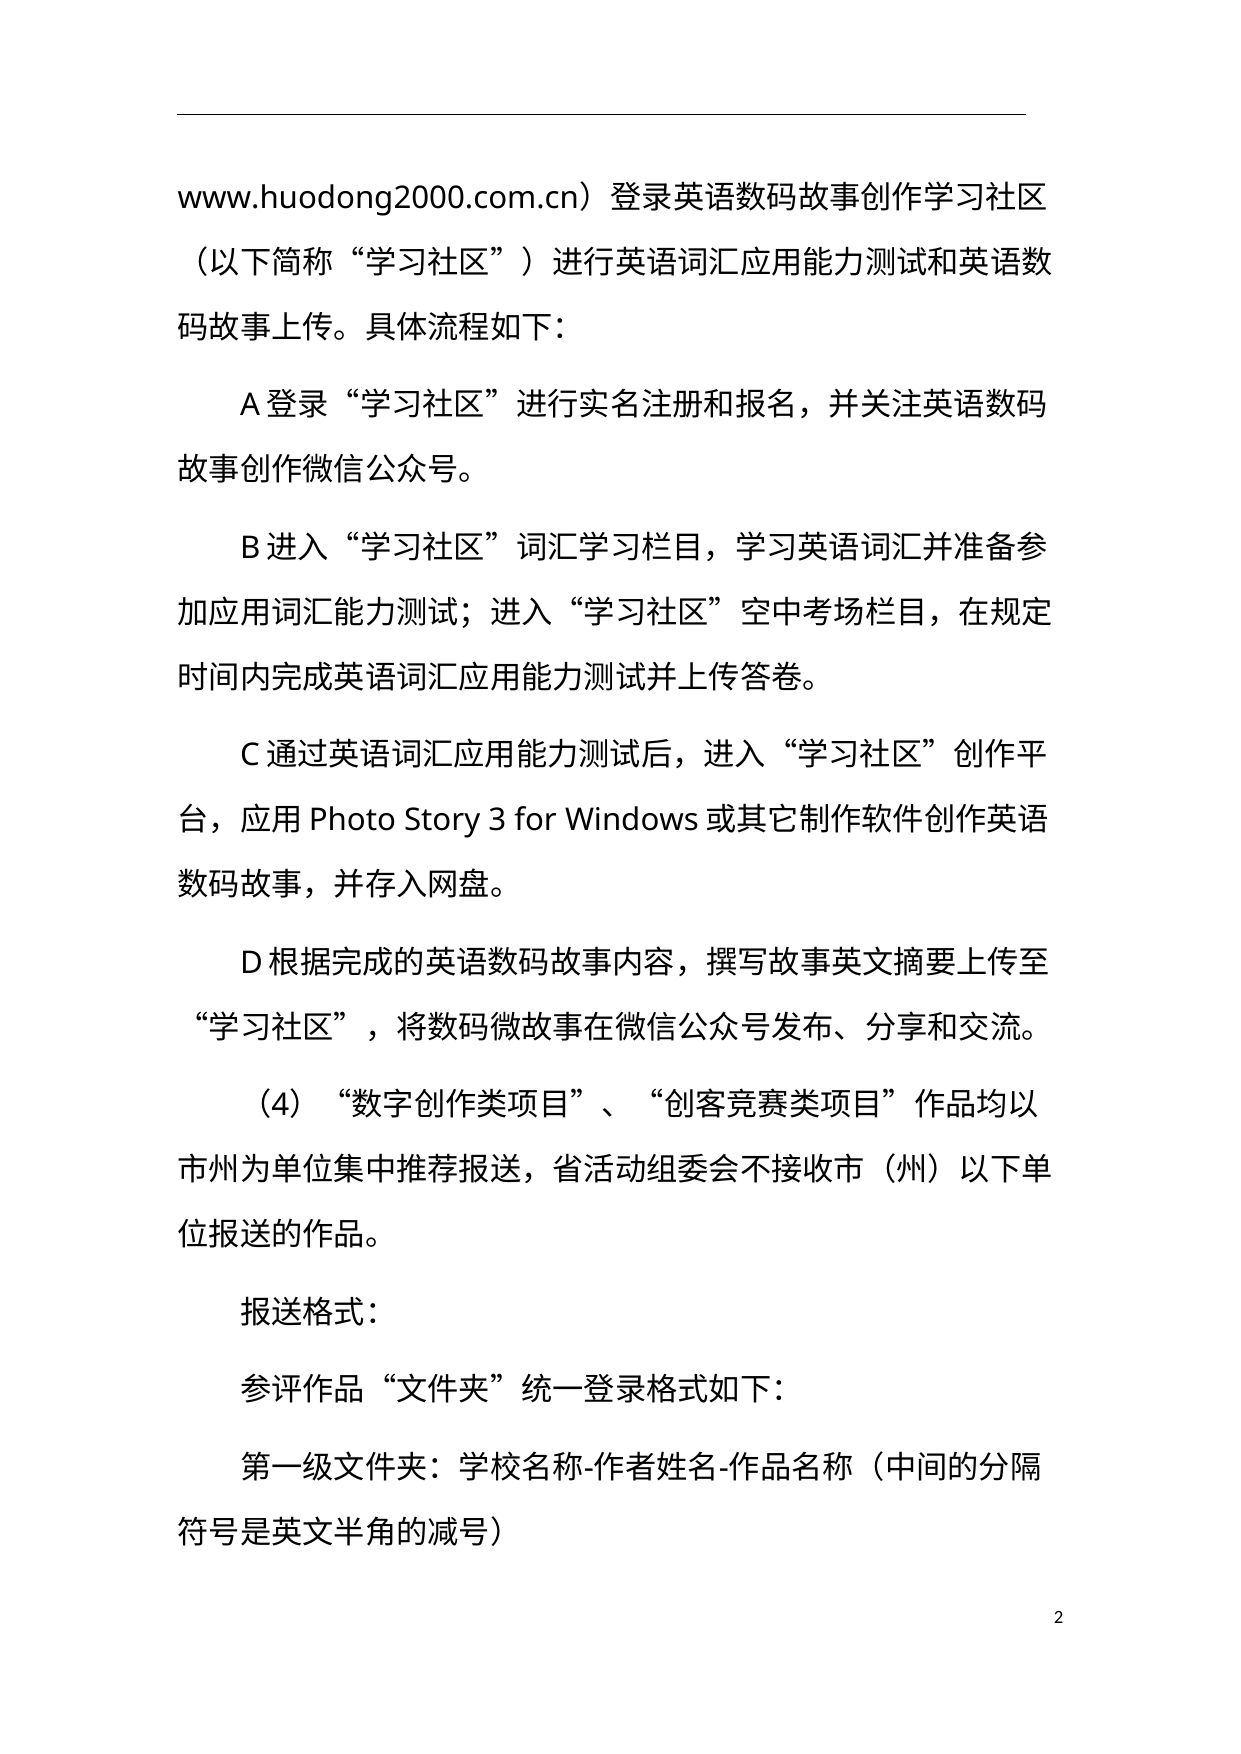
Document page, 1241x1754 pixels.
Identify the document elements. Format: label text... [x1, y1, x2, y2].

text 第一级文件夹：学校名称-作者姓名-作品名称（中间的分隔符号是英文半角的减号） [177, 1432, 1063, 1562]
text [177, 162, 1063, 357]
text D根据完成的英语数码故事内容，撰写故事英文摘要上传至“学习社区”，将数码微故事在微信公众号发布、分享和交流。 [177, 927, 1063, 1057]
text （4）“数字创作类项目”、“创客竞赛类项目”作品均以市州为单位集中推荐报送，省活动组委会不接收市（州）以下单位报送的作品。 [177, 1069, 1063, 1264]
text 报送格式： [177, 1277, 1063, 1342]
text A登录“学习社区”进行实名注册和报名，并关注英语数码故事创作微信公众号。 [177, 369, 1063, 499]
text B进入“学习社区”词汇学习栏目，学习英语词汇并准备参加应用词汇能力测试；进入“学习社区”空中考场栏目，在规定时间内完成英语词汇应用能力测试并上传答卷。 [177, 512, 1063, 707]
text 参评作品“文件夹”统一登录格式如下： [177, 1354, 1063, 1419]
text C通过英语词汇应用能力测试后，进入“学习社区”创作平台，应用Photo Story 3 for Windows或其它制作软件创作英语数码故事，并存入网盘。 [177, 719, 1063, 914]
